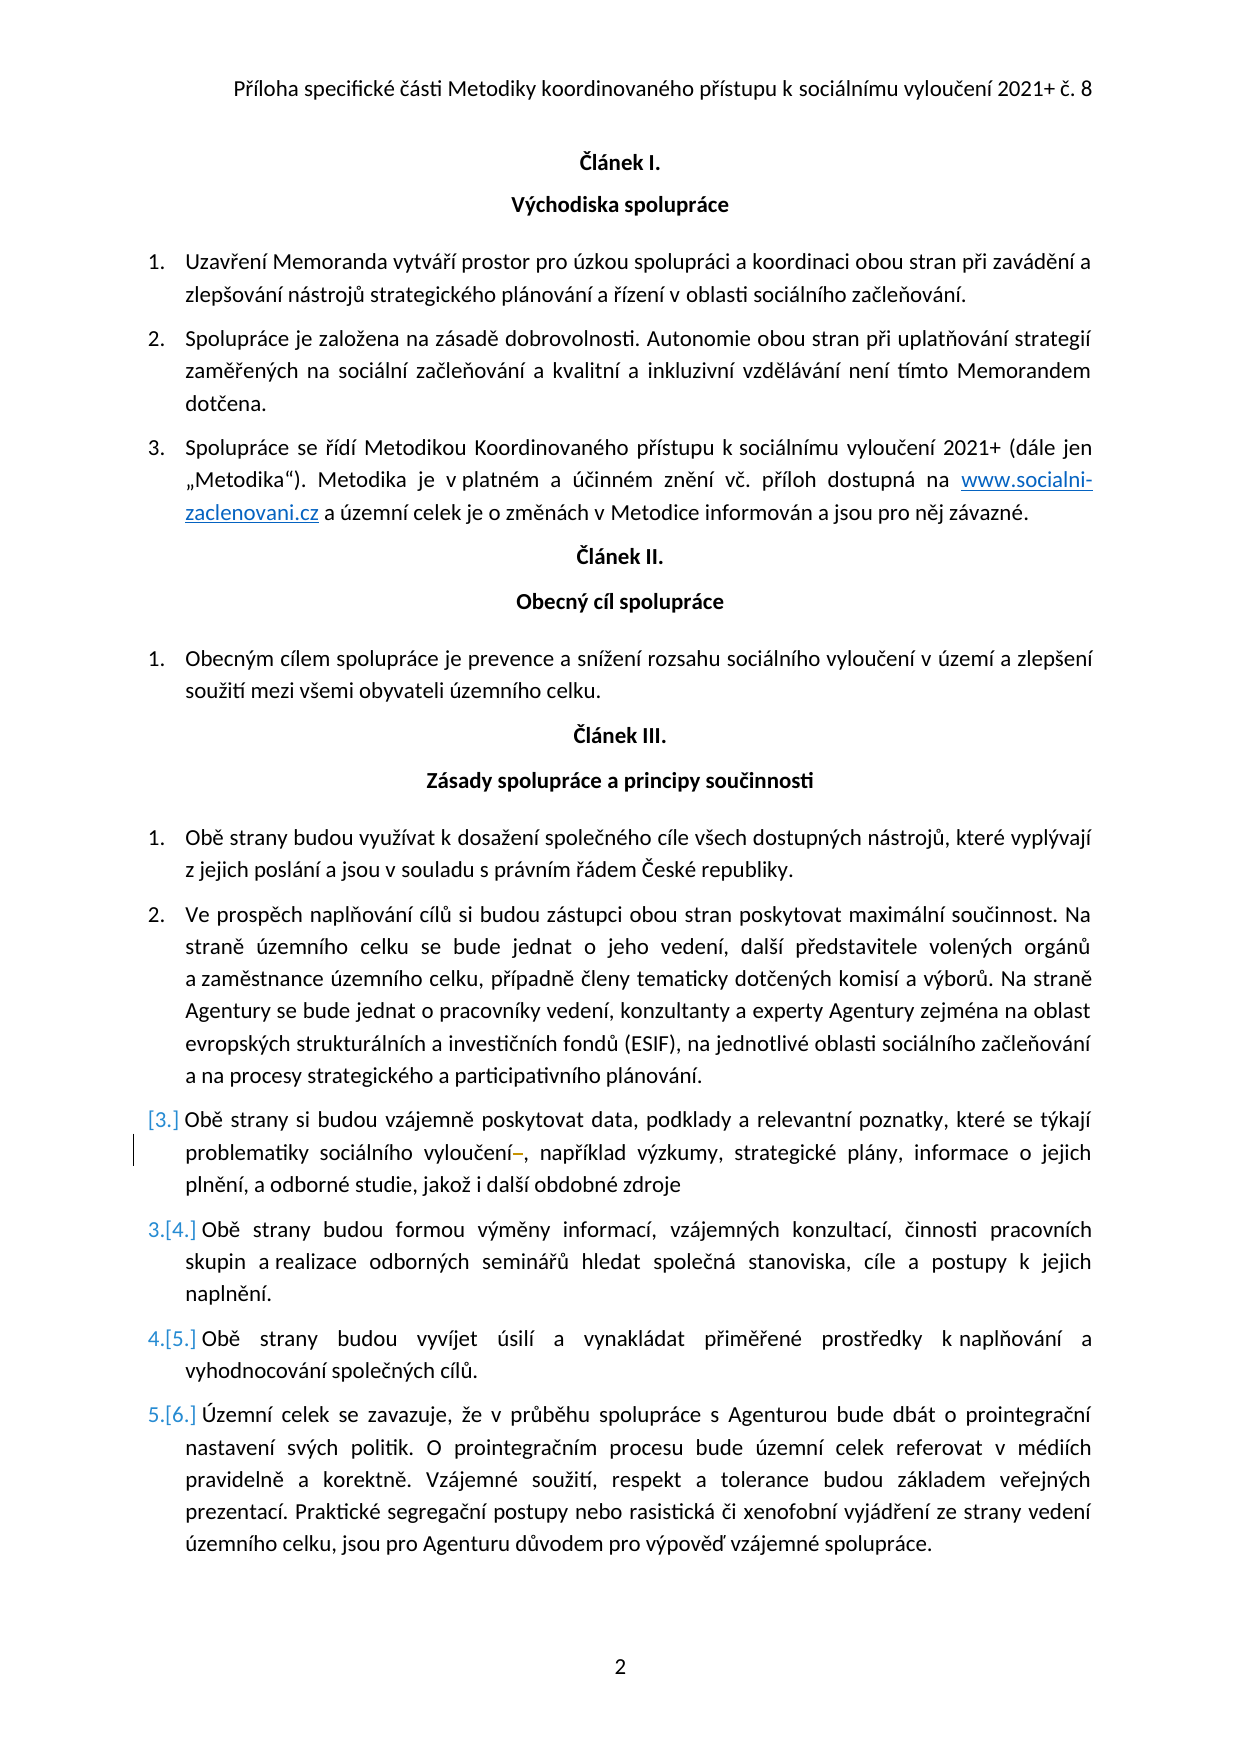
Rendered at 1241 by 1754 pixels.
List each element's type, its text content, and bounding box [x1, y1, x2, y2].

text Obecný cíl spolupráce [148, 587, 1093, 615]
list Obě strany si budou vzájemně poskytovat data, podklady a relevantní poznatky, které se týkají problematiky sociálního vyloučení, například výzkumy, strategické plány, informace o jejich plnění, a odborné studie, jakož i další obdobné zdroje [148, 1106, 1093, 1198]
list Obě strany budou využívat k dosažení společného cíle všech dostupných nástrojů, které vyplývají z jejich poslání a jsou v souladu s právním řádem České republiky. [148, 823, 1093, 883]
list Obecným cílem spolupráce je prevence a snížení rozsahu sociálního vyloučení v území a zlepšení soužití mezi všemi obyvateli územního celku. [148, 644, 1093, 704]
list Spolupráce se řídí Metodikou Koordinovaného přístupu k sociálnímu vyloučení 2021+ (dále jen „Metodika“). Metodika je v platném a účinném znění vč. příloh dostupná na www.socialni-zaclenovani.cz a územní celek je o změnách v Metodice informován a jsou pro něj závazné. [148, 433, 1093, 526]
text Článek II. [148, 542, 1093, 571]
text Článek III. [148, 721, 1093, 749]
text Článek I. [148, 148, 1093, 176]
text Východiska spolupráce [148, 190, 1093, 218]
list Územní celek se zavazuje, že v průběhu spolupráce s Agenturou bude dbát o prointegrační nastavení svých politik. O prointegračním procesu bude územní celek referovat v médiích pravidelně a korektně. Vzájemné soužití, respekt a tolerance budou základem veřejných prezentací. Praktické segregační postupy nebo rasistická či xenofobní vyjádření ze strany vedení územního celku, jsou pro Agenturu důvodem pro výpověď vzájemné spolupráce. [148, 1401, 1093, 1557]
list Obě strany budou formou výměny informací, vzájemných konzultací, činnosti pracovních skupin a realizace odborných seminářů hledat společná stanoviska, cíle a postupy k jejich naplnění. [148, 1215, 1093, 1307]
list Spolupráce je založena na zásadě dobrovolnosti. Autonomie obou stran při uplatňování strategií zaměřených na sociální začleňování a kvalitní a inkluzivní vzdělávání není tímto Memorandem dotčena. [148, 324, 1093, 417]
list Uzavření Memoranda vytváří prostor pro úzkou spolupráci a koordinaci obou stran při zavádění a zlepšování nástrojů strategického plánování a řízení v oblasti sociálního začleňování. [148, 247, 1093, 308]
text Zásady spolupráce a principy součinnosti [148, 766, 1093, 794]
list Obě strany budou vyvíjet úsilí a vynakládat přiměřené prostředky k naplňování a vyhodnocování společných cílů. [148, 1324, 1093, 1384]
list Ve prospěch naplňování cílů si budou zástupci obou stran poskytovat maximální součinnost. Na straně územního celku se bude jednat o jeho vedení, další představitele volených orgánů a zaměstnance územního celku, případně členy tematicky dotčených komisí a výborů. Na straně Agentury se bude jednat o pracovníky vedení, konzultanty a experty Agentury zejména na oblast evropských strukturálních a investičních fondů (ESIF), na jednotlivé oblasti sociálního začleňování a na procesy strategického a participativního plánování. [148, 900, 1093, 1089]
